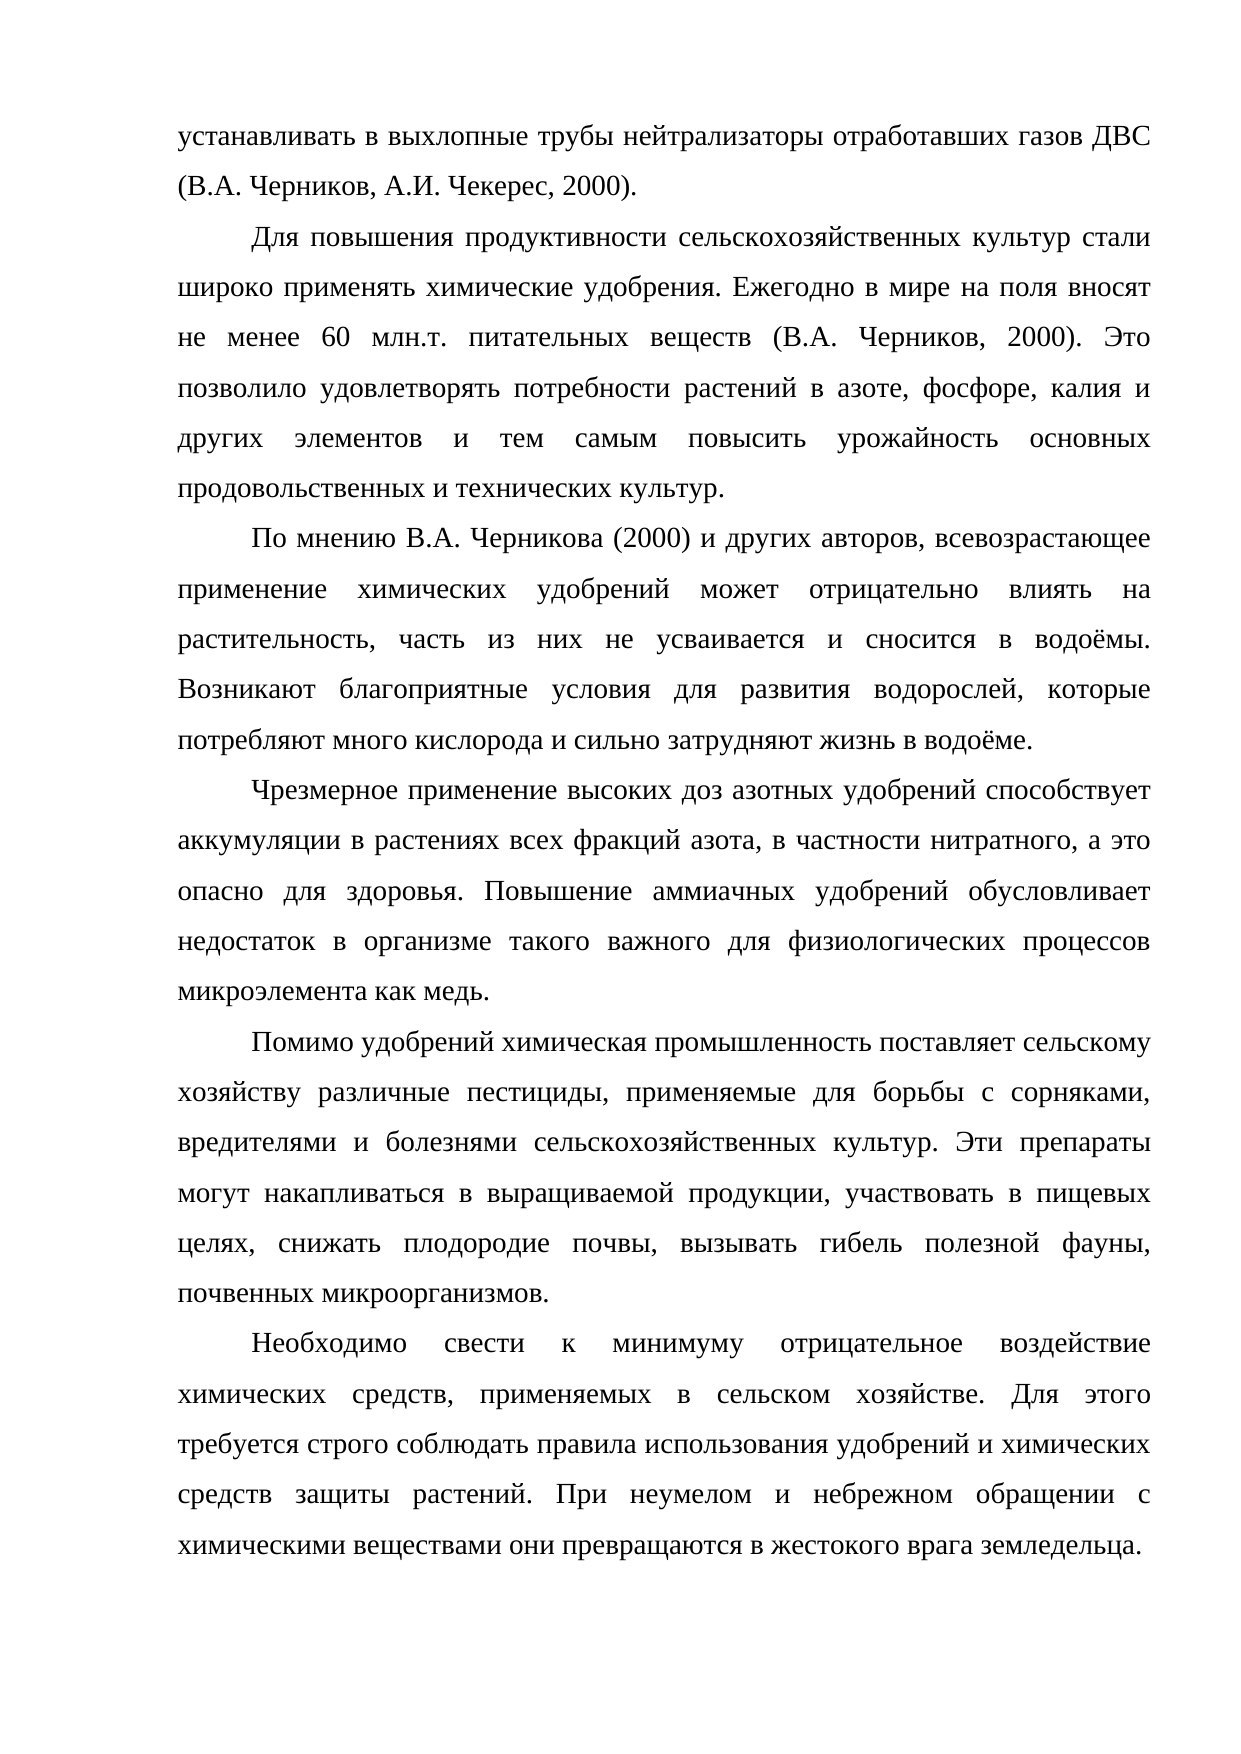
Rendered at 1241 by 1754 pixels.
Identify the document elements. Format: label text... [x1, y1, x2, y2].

text По мнению В.А. Черникова (2000) и других авторов, всевозрастающее применение химических удобрений может отрицательно влиять на растительность, часть из них не усваивается и сносится в водоёмы. Возникают благоприятные условия для развития водорослей, которые потребляют много кислорода и сильно затрудняют жизнь в водоёме. [177, 521, 1152, 755]
text Для повышения продуктивности сельскохозяйственных культур стали широко применять химические удобрения. Ежегодно в мире на поля вносят не менее 60 млн.т. питательных веществ (В.А. Черников, 2000). Это позволило удовлетворять потребности растений в азоте, фосфоре, калия и других элементов и тем самым повысить урожайность основных продовольственных и технических культур. [177, 219, 1152, 504]
text Помимо удобрений химическая промышленность поставляет сельскому хозяйству различные пестициды, применяемые для борьбы с сорняками, вредителями и болезнями сельскохозяйственных культур. Эти препараты могут накапливаться в выращиваемой продукции, участвовать в пищевых целях, снижать плодородие почвы, вызывать гибель полезной фауны, почвенных микроорганизмов. [177, 1024, 1152, 1309]
text Чрезмерное применение высоких доз азотных удобрений способствует аккумуляции в растениях всех фракций азота, в частности нитратного, а это опасно для здоровья. Повышение аммиачных удобрений обусловливает недостаток в организме такого важного для физиологических процессов микроэлемента как медь. [177, 772, 1152, 1007]
text Необходимо свести к минимуму отрицательное воздействие химических средств, применяемых в сельском хозяйстве. Для этого требуется строго соблюдать правила использования удобрений и химических средств защиты растений. При неумелом и небрежном обращении с химическими веществами они превращаются в жестокого врага земледельца. [177, 1326, 1152, 1560]
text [177, 118, 1152, 202]
